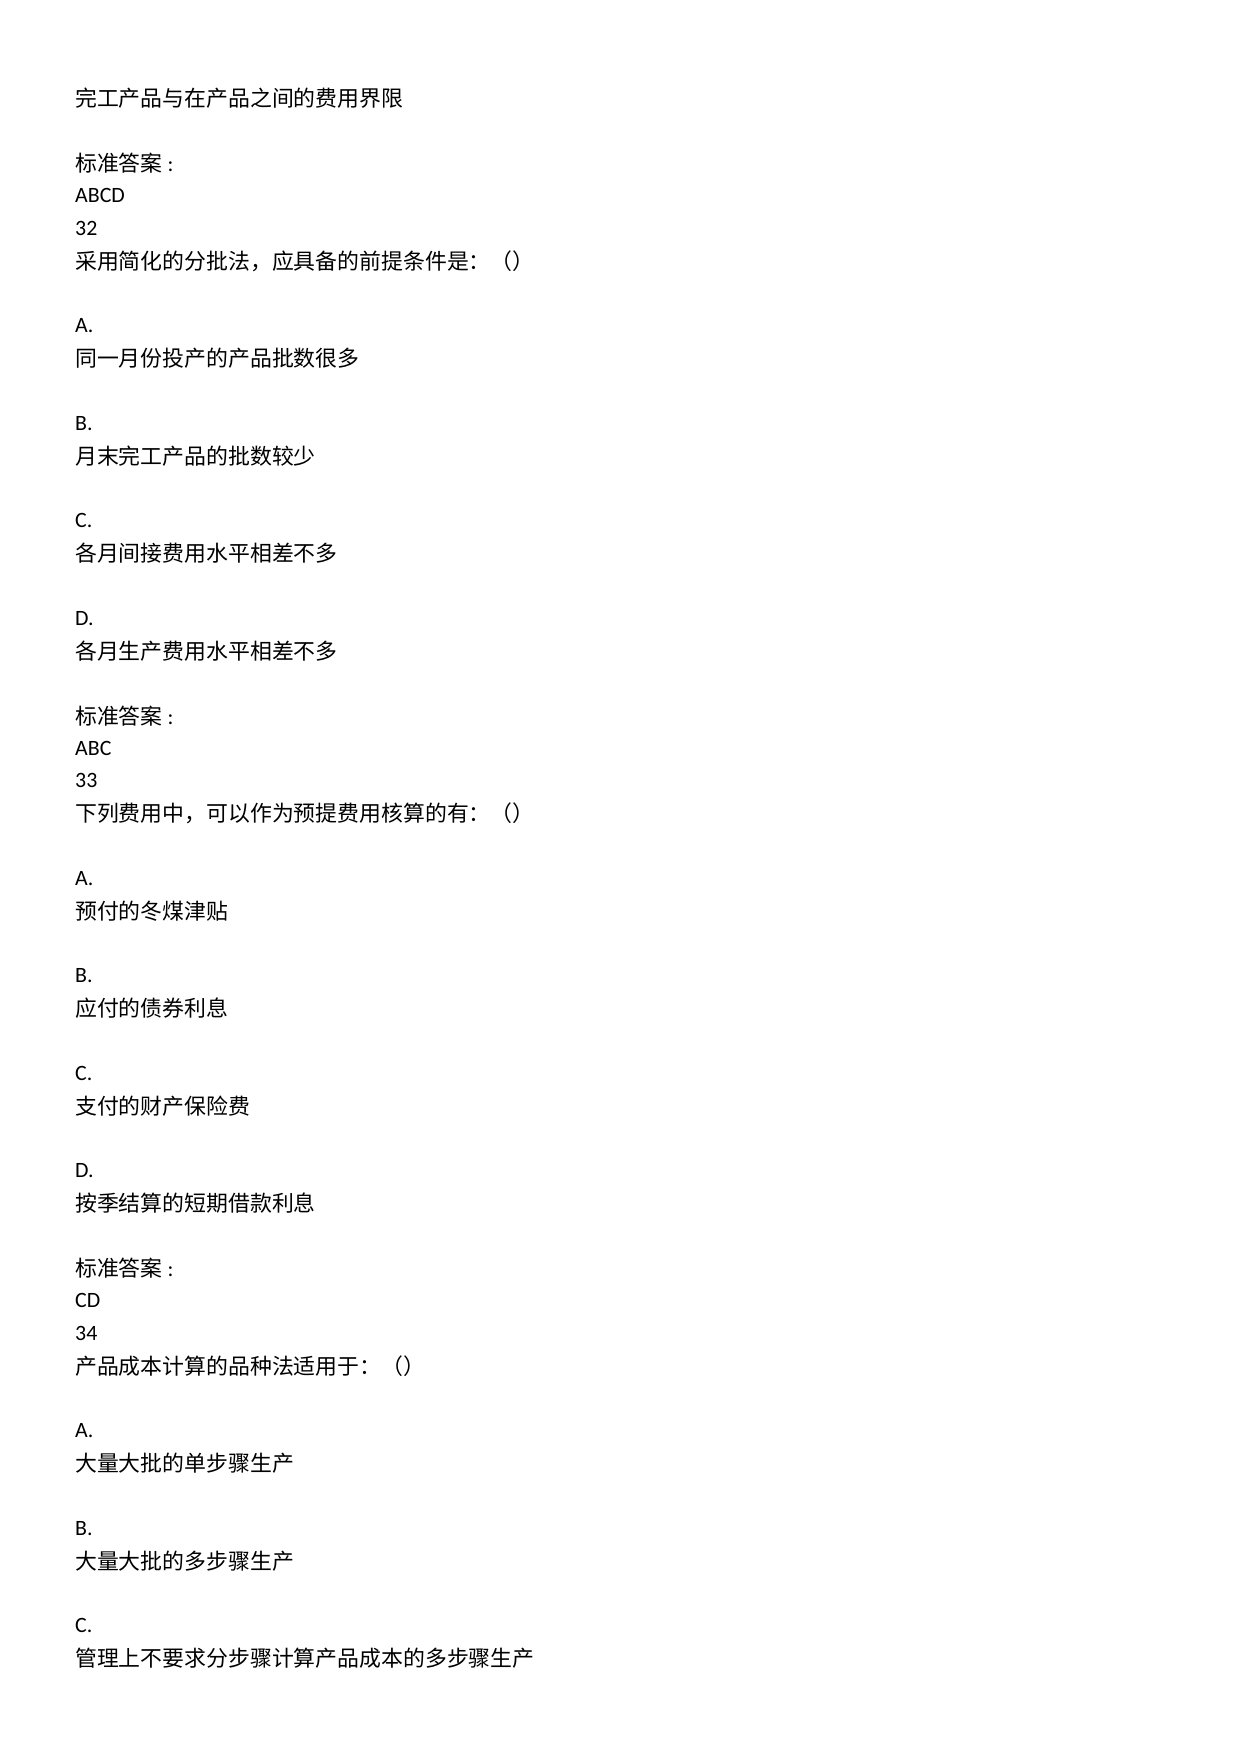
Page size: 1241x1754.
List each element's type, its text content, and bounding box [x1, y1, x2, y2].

text C. [75, 1056, 1165, 1088]
text 标准答案 : [75, 1251, 1165, 1283]
text CD [75, 1283, 1165, 1316]
text 同一月份投产的产品批数很多 [75, 341, 1165, 373]
text 标准答案 : [75, 146, 1165, 178]
text 月末完工产品的批数较少 [75, 438, 1165, 471]
text 34 [75, 1316, 1165, 1348]
text 各月生产费用水平相差不多 [75, 633, 1165, 666]
text 按季结算的短期借款利息 [75, 1186, 1165, 1218]
text 产品成本计算的品种法适用于：（） [75, 1348, 1165, 1381]
text A. [75, 1413, 1165, 1446]
text B. [75, 958, 1165, 991]
text 各月间接费用水平相差不多 [75, 536, 1165, 568]
text 采用简化的分批法，应具备的前提条件是：（） [75, 243, 1165, 276]
text B. [75, 1511, 1165, 1543]
text A. [75, 861, 1165, 893]
text 管理上不要求分步骤计算产品成本的多步骤生产 [75, 1641, 1165, 1673]
text D. [75, 1153, 1165, 1186]
text B. [75, 406, 1165, 438]
text 33 [75, 763, 1165, 796]
text 标准答案 : [75, 698, 1165, 731]
text D. [75, 601, 1165, 633]
text 大量大批的单步骤生产 [75, 1446, 1165, 1478]
text 大量大批的多步骤生产 [75, 1543, 1165, 1576]
text 应付的债券利息 [75, 991, 1165, 1023]
text C. [75, 503, 1165, 536]
text A. [75, 308, 1165, 341]
text 32 [75, 211, 1165, 243]
text ABCD [75, 178, 1165, 211]
text 下列费用中，可以作为预提费用核算的有：（） [75, 796, 1165, 828]
text 支付的财产保险费 [75, 1088, 1165, 1121]
text 预付的冬煤津贴 [75, 893, 1165, 926]
text ABC [75, 731, 1165, 763]
text C. [75, 1608, 1165, 1641]
text 完工产品与在产品之间的费用界限 [75, 81, 1165, 113]
